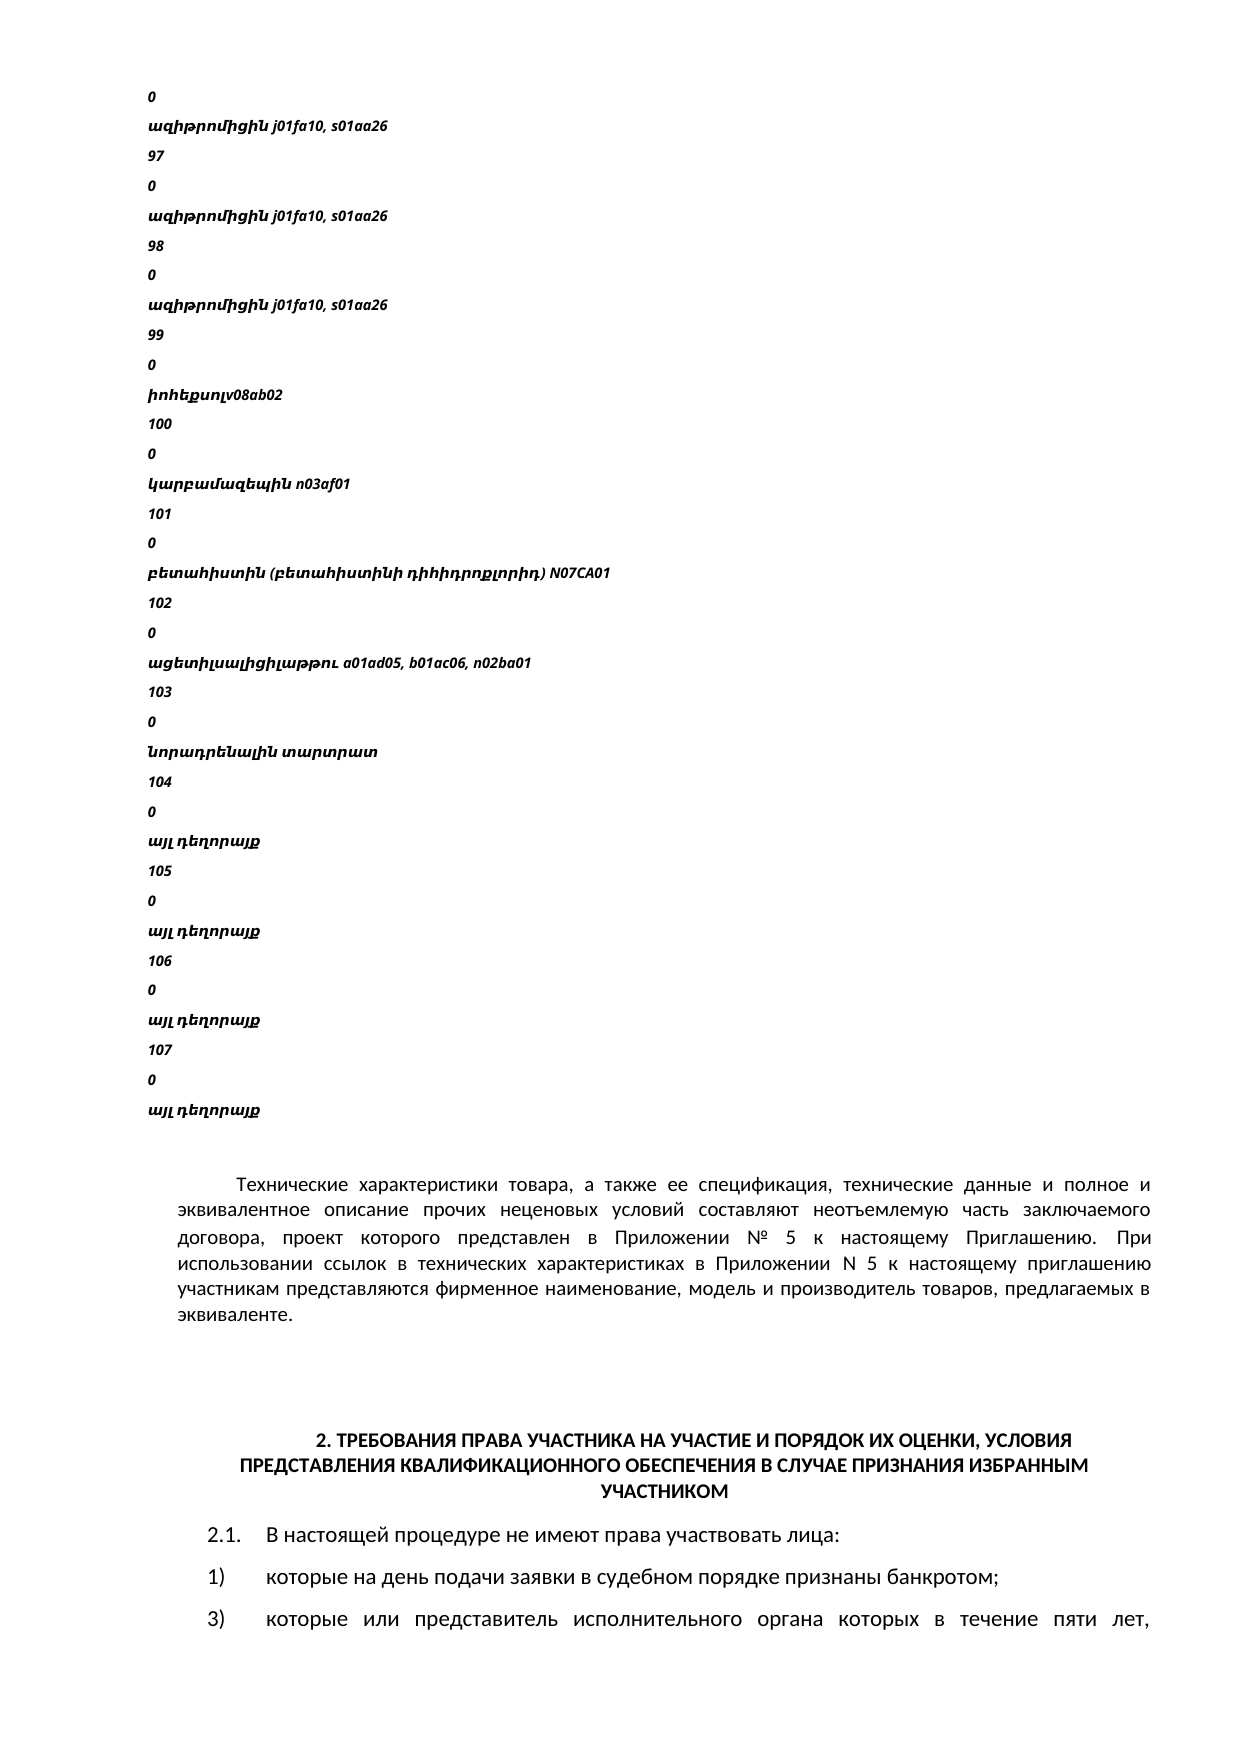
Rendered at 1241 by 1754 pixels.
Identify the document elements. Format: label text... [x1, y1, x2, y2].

text Технические характеристики товара, а также ее спецификация, технические данные и полное и эквивалентное описание прочих неценовых условий составляют неотъемлемую часть заключаемого договора, проект которого представлен в Приложении № 5 к настоящему Приглашению. При использовании ссылок в технических характеристиках в Приложении N 5 к настоящему приглашению участникам представляются фирменное наименование, модель и производитель товаров, предлагаемых в эквиваленте. [177, 1171, 1152, 1326]
text 2.1. В настоящей процедуре не имеют права участвовать лица: [148, 1520, 1152, 1548]
text 2. ТРЕБОВАНИЯ ПРАВА УЧАСТНИКА НА УЧАСТИЕ И ПОРЯДОК ИХ ОЦЕНКИ, УСЛОВИЯ ПРЕДСТАВЛЕНИЯ КВАЛИФИКАЦИОННОГО ОБЕСПЕЧЕНИЯ В СЛУЧАЕ ПРИЗНАНИЯ ИЗБРАННЫМ УЧАСТНИКОМ [177, 1427, 1152, 1503]
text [148, 1604, 1152, 1632]
text 1) которые на день подачи заявки в судебном порядке признаны банкротом; [148, 1562, 1152, 1590]
